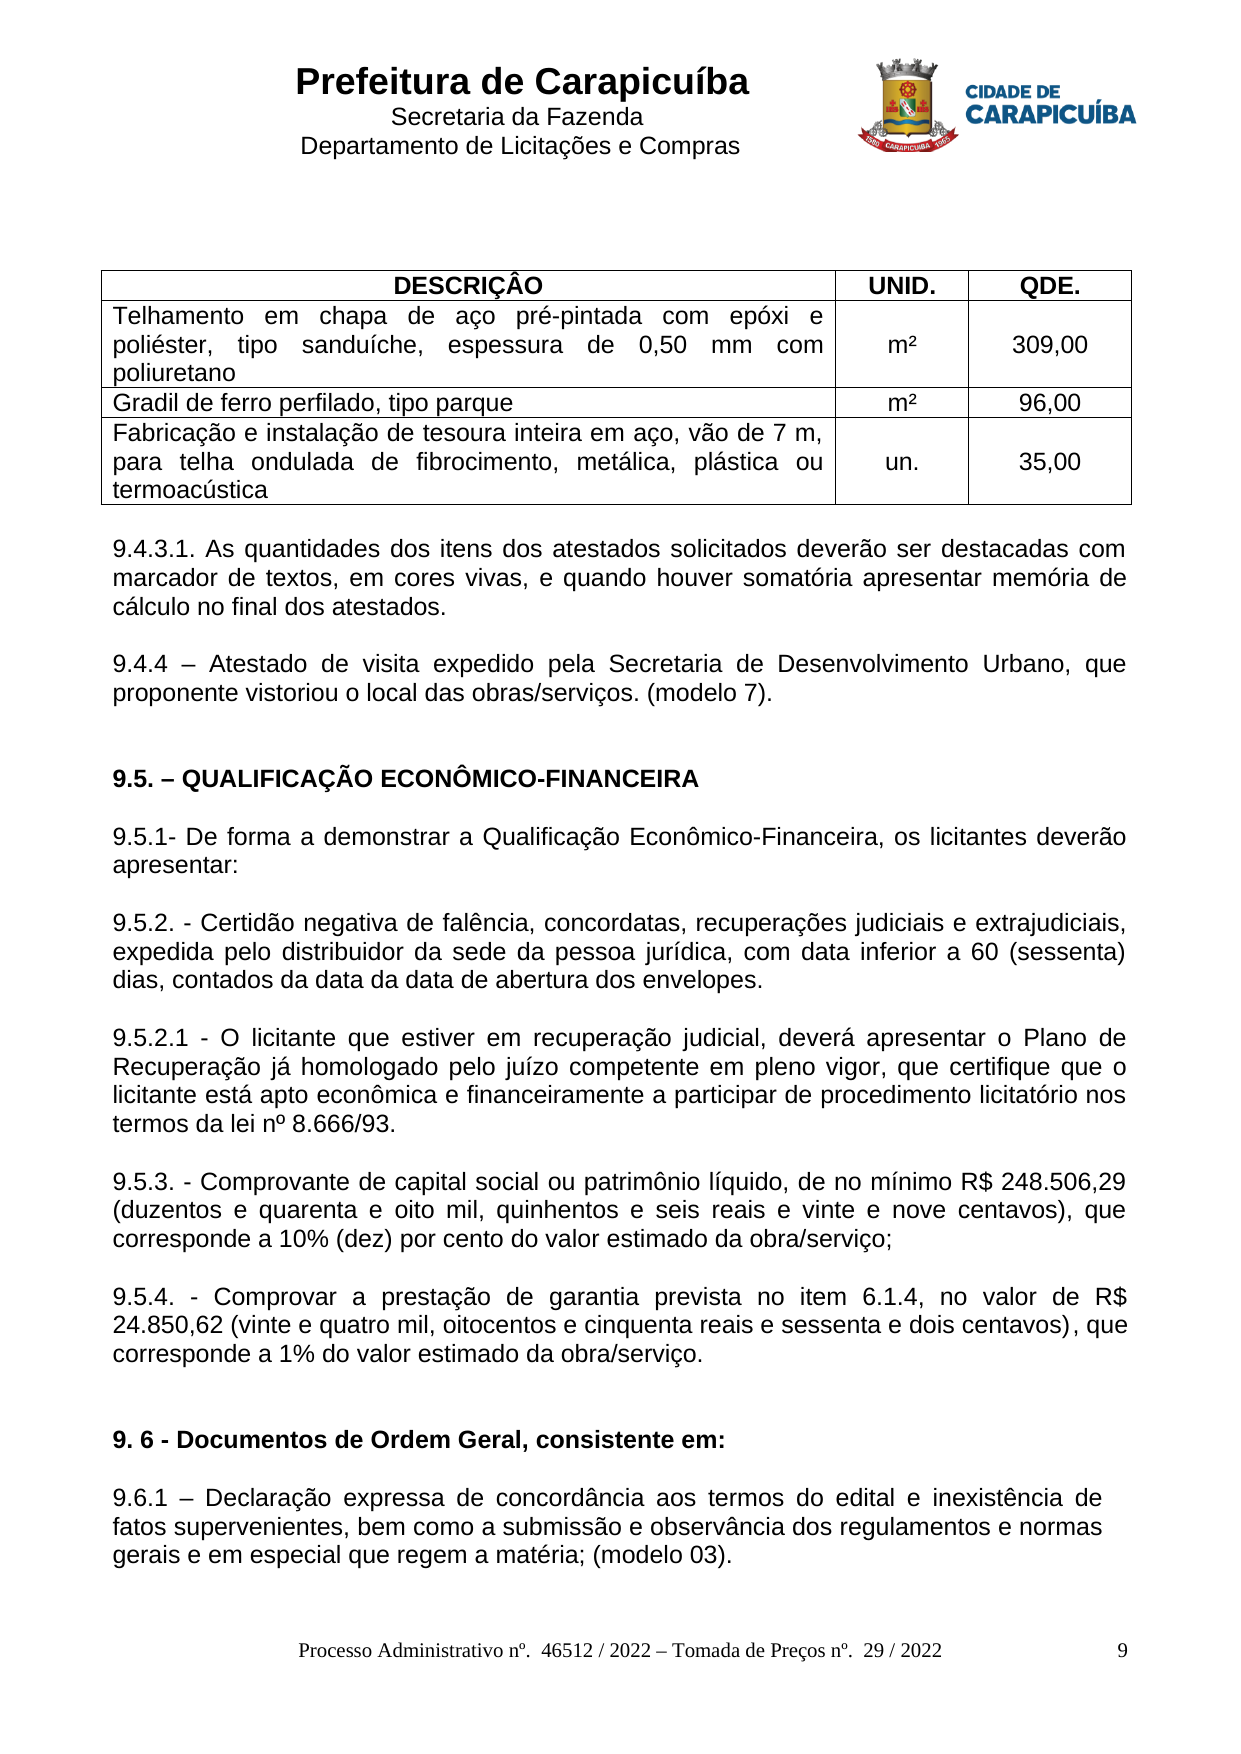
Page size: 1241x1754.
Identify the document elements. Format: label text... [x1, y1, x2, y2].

text 9.5.2. - Certidão negativa de falência, concordatas, recuperações judiciais e extrajudiciais, expedida pelo distribuidor da sede da pessoa jurídica, com data inferior a 60 (sessenta) dias, contados da data da data de abertura dos envelopes. [112, 908, 1128, 994]
text 9.4.3.1. As quantidades dos itens dos atestados solicitados deverão ser destacadas com marcador de textos, em cores vivas, e quando houver somatória apresentar memória de cálculo no final dos atestados. [112, 534, 1128, 620]
table_header QDE. [969, 271, 1131, 300]
table_cell Telhamento em chapa de aço pré-pintada com epóxi e poliéster, tipo sanduíche, espessura de 0,50 mm com poliuretano [102, 301, 835, 387]
picture [857, 57, 1139, 152]
table_cell 309,00 [969, 301, 1131, 387]
text 9.5.4. - Comprovar a prestação de garantia prevista no item 6.1.4, no valor de R$ 24.850,62 (vinte e quatro mil, oitocentos e cinquenta reais e sessenta e dois centavos), que corresponde a 1% do valor estimado da obra/serviço. [112, 1281, 1128, 1368]
text 9.5. – QUALIFICAÇÃO ECONÔMICO-FINANCEIRA [112, 764, 1128, 793]
table_cell m² [836, 388, 968, 417]
text 9.4.4 – Atestado de visita expedido pela Secretaria de Desenvolvimento Urbano, que proponente vistoriou o local das obras/serviços. (modelo 7). [112, 649, 1128, 706]
table_cell un. [836, 418, 968, 504]
table_cell 35,00 [969, 418, 1131, 504]
table_cell m² [836, 301, 968, 387]
table_cell Gradil de ferro perfilado, tipo parque [102, 388, 835, 417]
table_header UNID. [836, 271, 968, 300]
table_cell 96,00 [969, 388, 1131, 417]
text 9.5.3. - Comprovante de capital social ou patrimônio líquido, de no mínimo R$ 248.506,29 (duzentos e quarenta e oito mil, quinhentos e seis reais e vinte e nove centavos), que corresponde a 10% (dez) por cento do valor estimado da obra/serviço; [112, 1166, 1128, 1253]
text 9. 6 - Documentos de Ordem Geral, consistente em: [112, 1425, 1128, 1454]
text 9.6.1 – Declaração expressa de concordância aos termos do edital e inexistência de fatos supervenientes, bem como a submissão e observância dos regulamentos e normas gerais e em especial que regem a matéria; (modelo 03). [112, 1483, 1104, 1569]
text 9.5.1- De forma a demonstrar a Qualificação Econômico-Financeira, os licitantes deverão apresentar: [112, 821, 1128, 879]
table_cell Fabricação e instalação de tesoura inteira em aço, vão de 7 m, para telha ondulada de fibrocimento, metálica, plástica ou termoacústica [102, 418, 835, 504]
table_header DESCRIÇÂO [102, 271, 835, 300]
text 9.5.2.1 - O licitante que estiver em recuperação judicial, deverá apresentar o Plano de Recuperação já homologado pelo juízo competente em pleno vigor, que certifique que o licitante está apto econômica e financeiramente a participar de procedimento licitatório nos termos da lei nº 8.666/93. [112, 1023, 1128, 1138]
